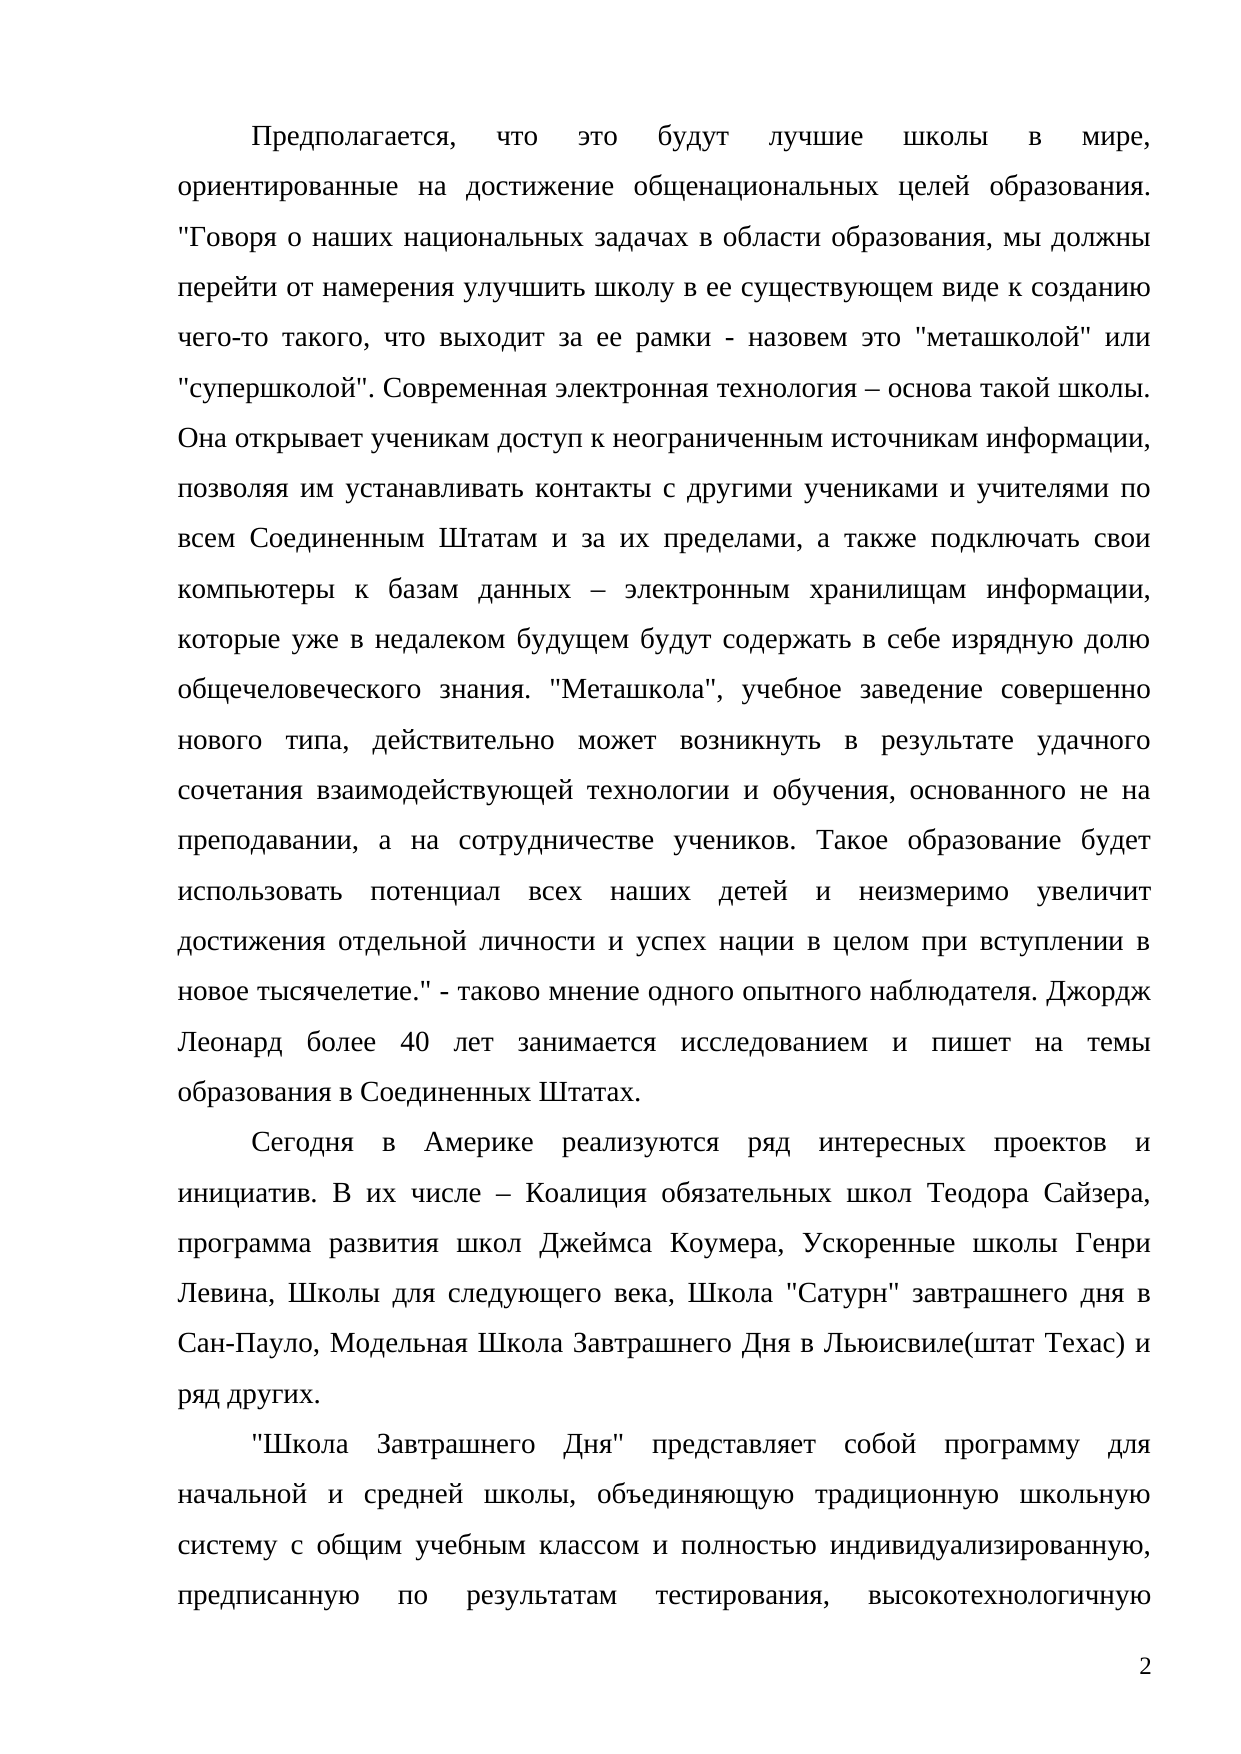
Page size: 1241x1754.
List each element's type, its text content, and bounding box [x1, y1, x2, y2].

text Сегодня в Америке реализуются ряд интересных проектов и инициатив. В их числе – Коалиция обязательных школ Теодора Сайзера, программа развития школ Джеймса Коумера, Ускоренные школы Генри Левина, Школы для следующего века, Школа "Сатурн" завтрашнего дня в Сан-Пауло, Модельная Школа Завтрашнего Дня в Льюисвиле(штат Техас) и ряд других. [177, 1124, 1152, 1409]
text Предполагается, что это будут лучшие школы в мире, ориентированные на достижение общенациональных целей образования. "Говоря о наших национальных задачах в области образования, мы должны перейти от намерения улучшить школу в ее существующем виде к созданию чего-то такого, что выходит за ее рамки - назовем это "меташколой" или "супершколой". Современная электронная технология – основа такой школы. Она открывает ученикам доступ к неограниченным источникам информации, позволяя им устанавливать контакты с другими учениками и учителями по всем Соединенным Штатам и за их пределами, а также подключать свои компьютеры к базам данных – электронным хранилищам информации, которые уже в недалеком будущем будут содержать в себе изрядную долю общечеловеческого знания. "Меташкола", учебное заведение совершенно нового типа, действительно может возникнуть в результате удачного сочетания взаимодействующей технологии и обучения, основанного не на преподавании, а на сотрудничестве учеников. Такое образование будет использовать потенциал всех наших детей и неизмеримо увеличит достижения отдельной личности и успех нации в целом при вступлении в новое тысячелетие." - таково мнение одного опытного наблюдателя. Джордж Леонард более 40 лет занимается исследованием и пишет на темы образования в Соединенных Штатах. [177, 118, 1152, 1108]
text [177, 1426, 1152, 1611]
